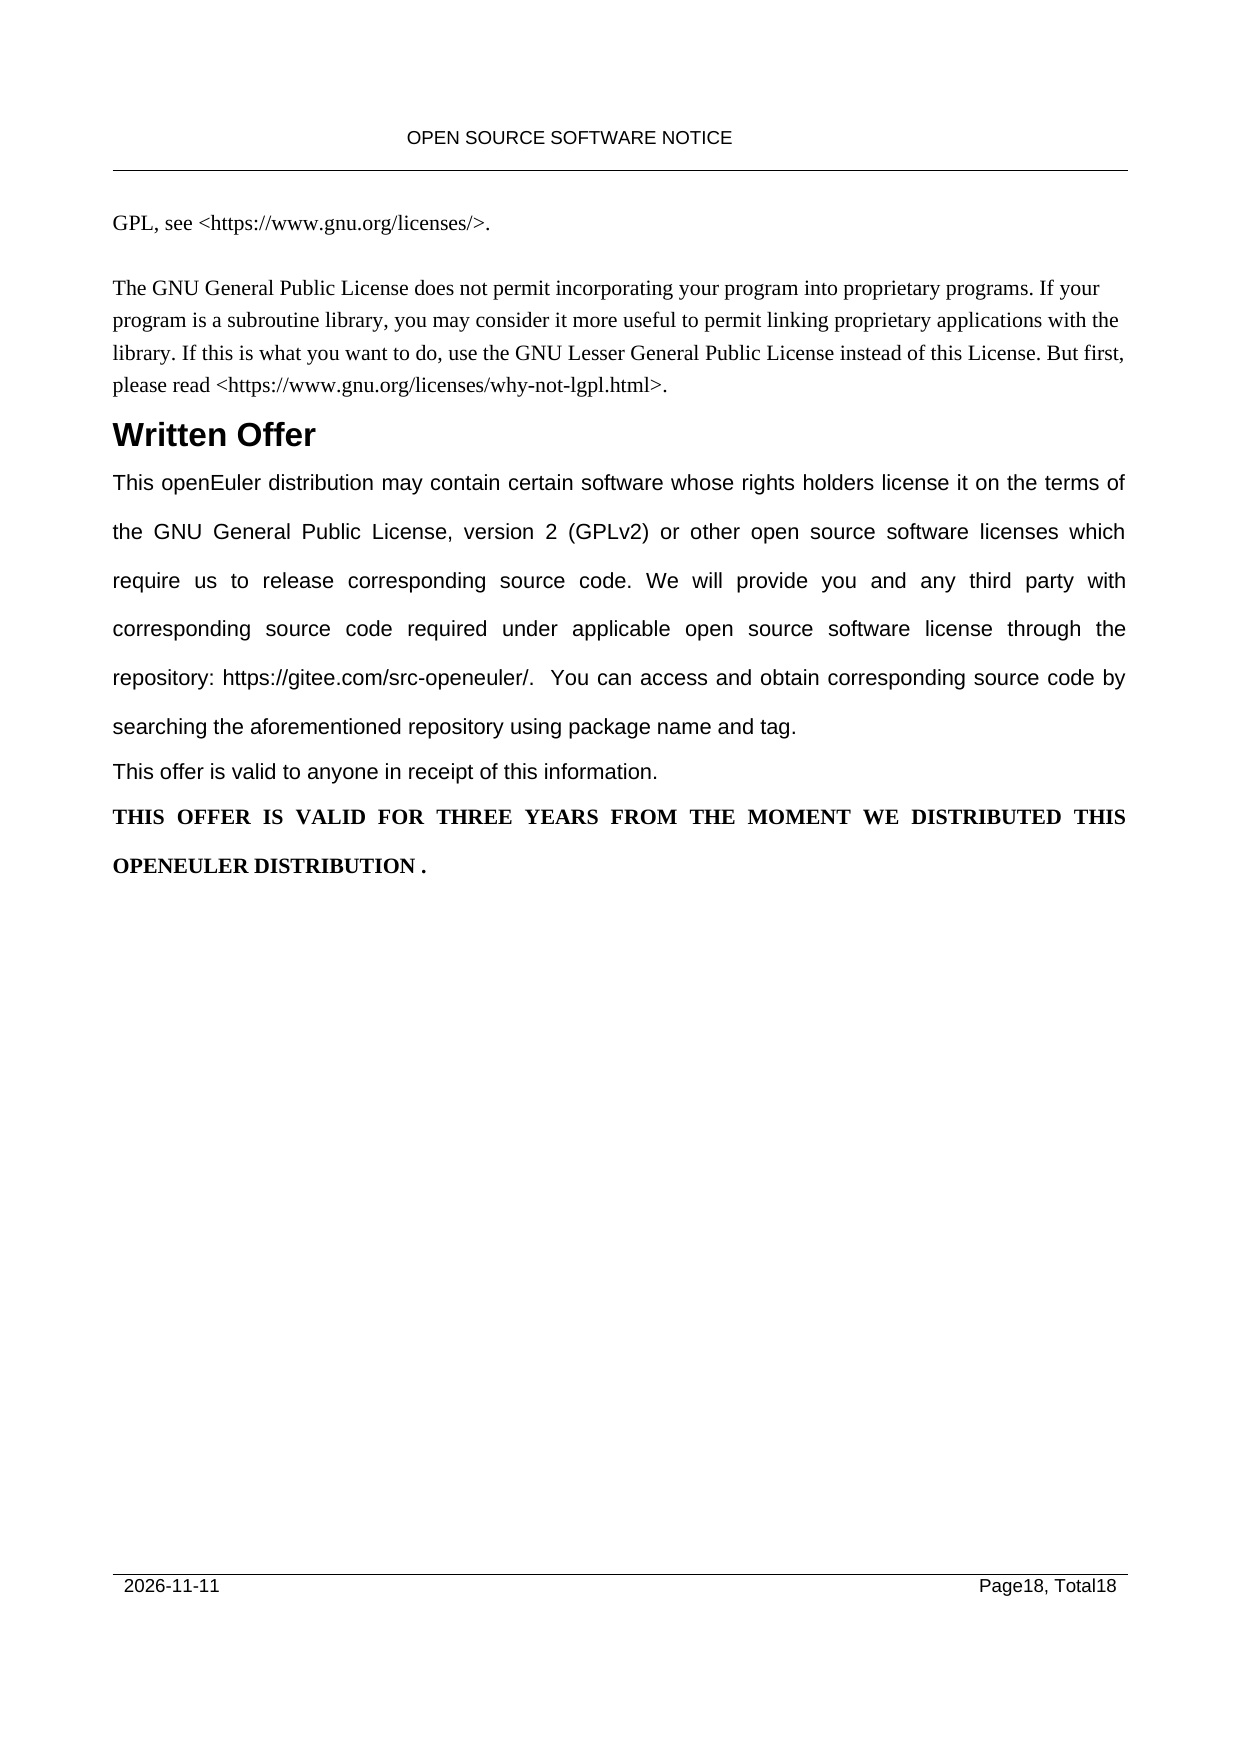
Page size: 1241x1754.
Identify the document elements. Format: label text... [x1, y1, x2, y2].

text Written Offer [112, 401, 1128, 466]
text This openEuler distribution may contain certain software whose rights holders license it on the terms of the GNU General Public License, version 2 (GPLv2) or other open source software licenses which require us to release corresponding source code. We will provide you and any third party with corresponding source code required under applicable open source software license through the repository: https://gitee.com/src-openeuler/. You can access and obtain corresponding source code by searching the aforementioned repository using package name and tag. [112, 466, 1128, 743]
text THIS OFFER IS VALID FOR THREE YEARS FROM THE MOMENT WE DISTRIBUTED THIS OPENEULER DISTRIBUTION . [112, 800, 1128, 882]
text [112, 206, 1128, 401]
text This offer is valid to anyone in receipt of this information. [112, 755, 1128, 788]
